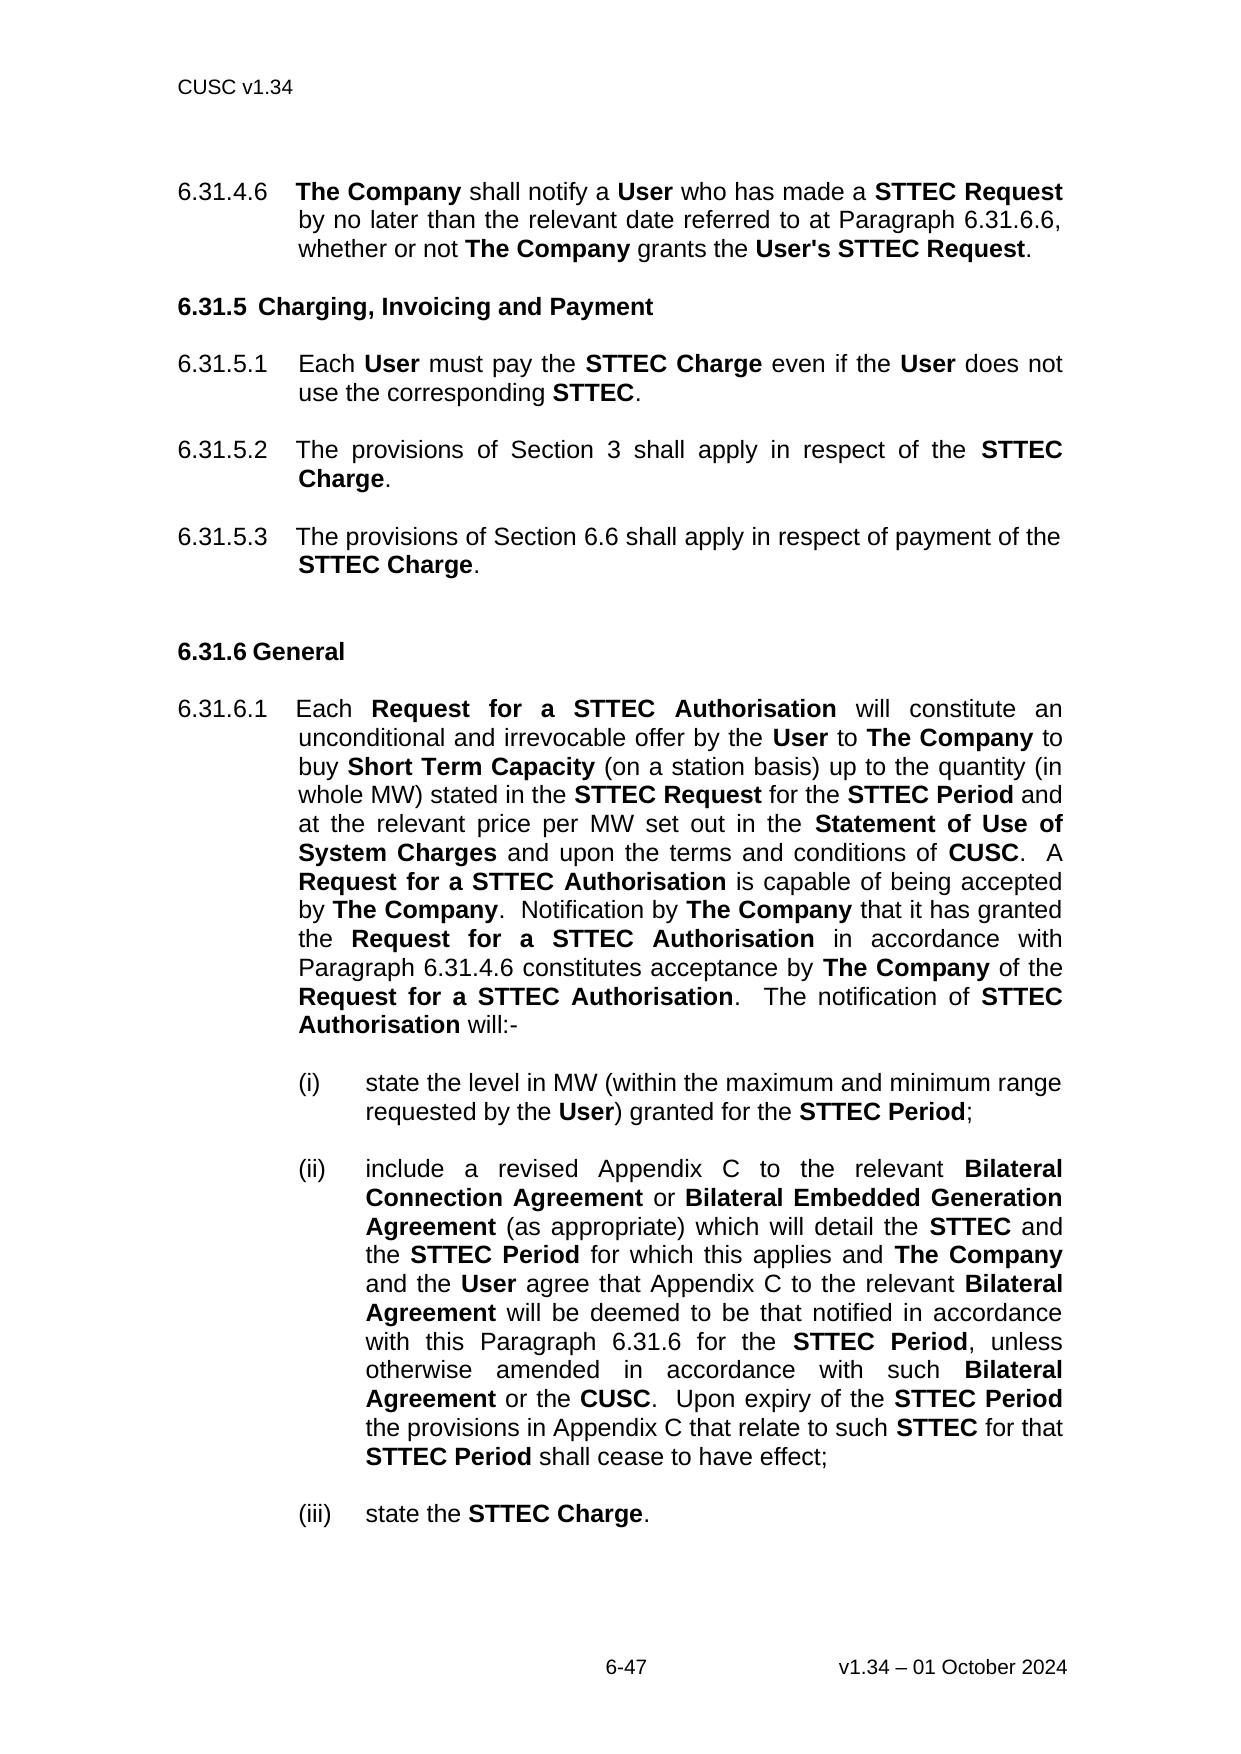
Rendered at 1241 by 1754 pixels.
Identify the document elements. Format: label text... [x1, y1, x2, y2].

text (iii) state the STTEC Charge. [177, 1499, 1063, 1528]
text 6.31.6.1 Each Request for a STTEC Authorisation will constitute an unconditional and irrevocable offer by the User to The Company to buy Short Term Capacity (on a station basis) up to the quantity (in whole MW) stated in the STTEC Request for the STTEC Period and at the relevant price per MW set out in the Statement of Use of System Charges and upon the terms and conditions of CUSC. A Request for a STTEC Authorisation is capable of being accepted by The Company. Notification by The Company that it has granted the Request for a STTEC Authorisation in accordance with Paragraph 6.31.4.6 constitutes acceptance by The Company of the Request for a STTEC Authorisation. The notification of STTEC Authorisation will:- [177, 694, 1063, 1039]
text (i) state the level in MW (within the maximum and minimum range requested by the User) granted for the STTEC Period; [177, 1068, 1063, 1125]
text (ii) include a revised Appendix C to the relevant Bilateral Connection Agreement or Bilateral Embedded Generation Agreement (as appropriate) which will detail the STTEC and the STTEC Period for which this applies and The Company and the User agree that Appendix C to the relevant Bilateral Agreement will be deemed to be that notified in accordance with this Paragraph 6.31.6 for the STTEC Period, unless otherwise amended in accordance with such Bilateral Agreement or the CUSC. Upon expiry of the STTEC Period the provisions in Appendix C that relate to such STTEC for that STTEC Period shall cease to have effect; [177, 1154, 1063, 1470]
text 6.31.4.6 The Company shall notify a User who has made a STTEC Request by no later than the relevant date referred to at Paragraph 6.31.6.6, whether or not The Company grants the User's STTEC Request. [177, 176, 1063, 263]
text 6.31.5 Charging, Invoicing and Payment [177, 291, 1063, 320]
text 6.31.5.2 The provisions of Section 3 shall apply in respect of the STTEC Charge. [177, 435, 1063, 493]
text 6.31.5.3 The provisions of Section 6.6 shall apply in respect of payment of the STTEC Charge. [177, 521, 1063, 579]
text 6.31.5.1 Each User must pay the STTEC Charge even if the User does not use the corresponding STTEC. [177, 349, 1063, 406]
text 6.31.6 General [177, 636, 1063, 665]
